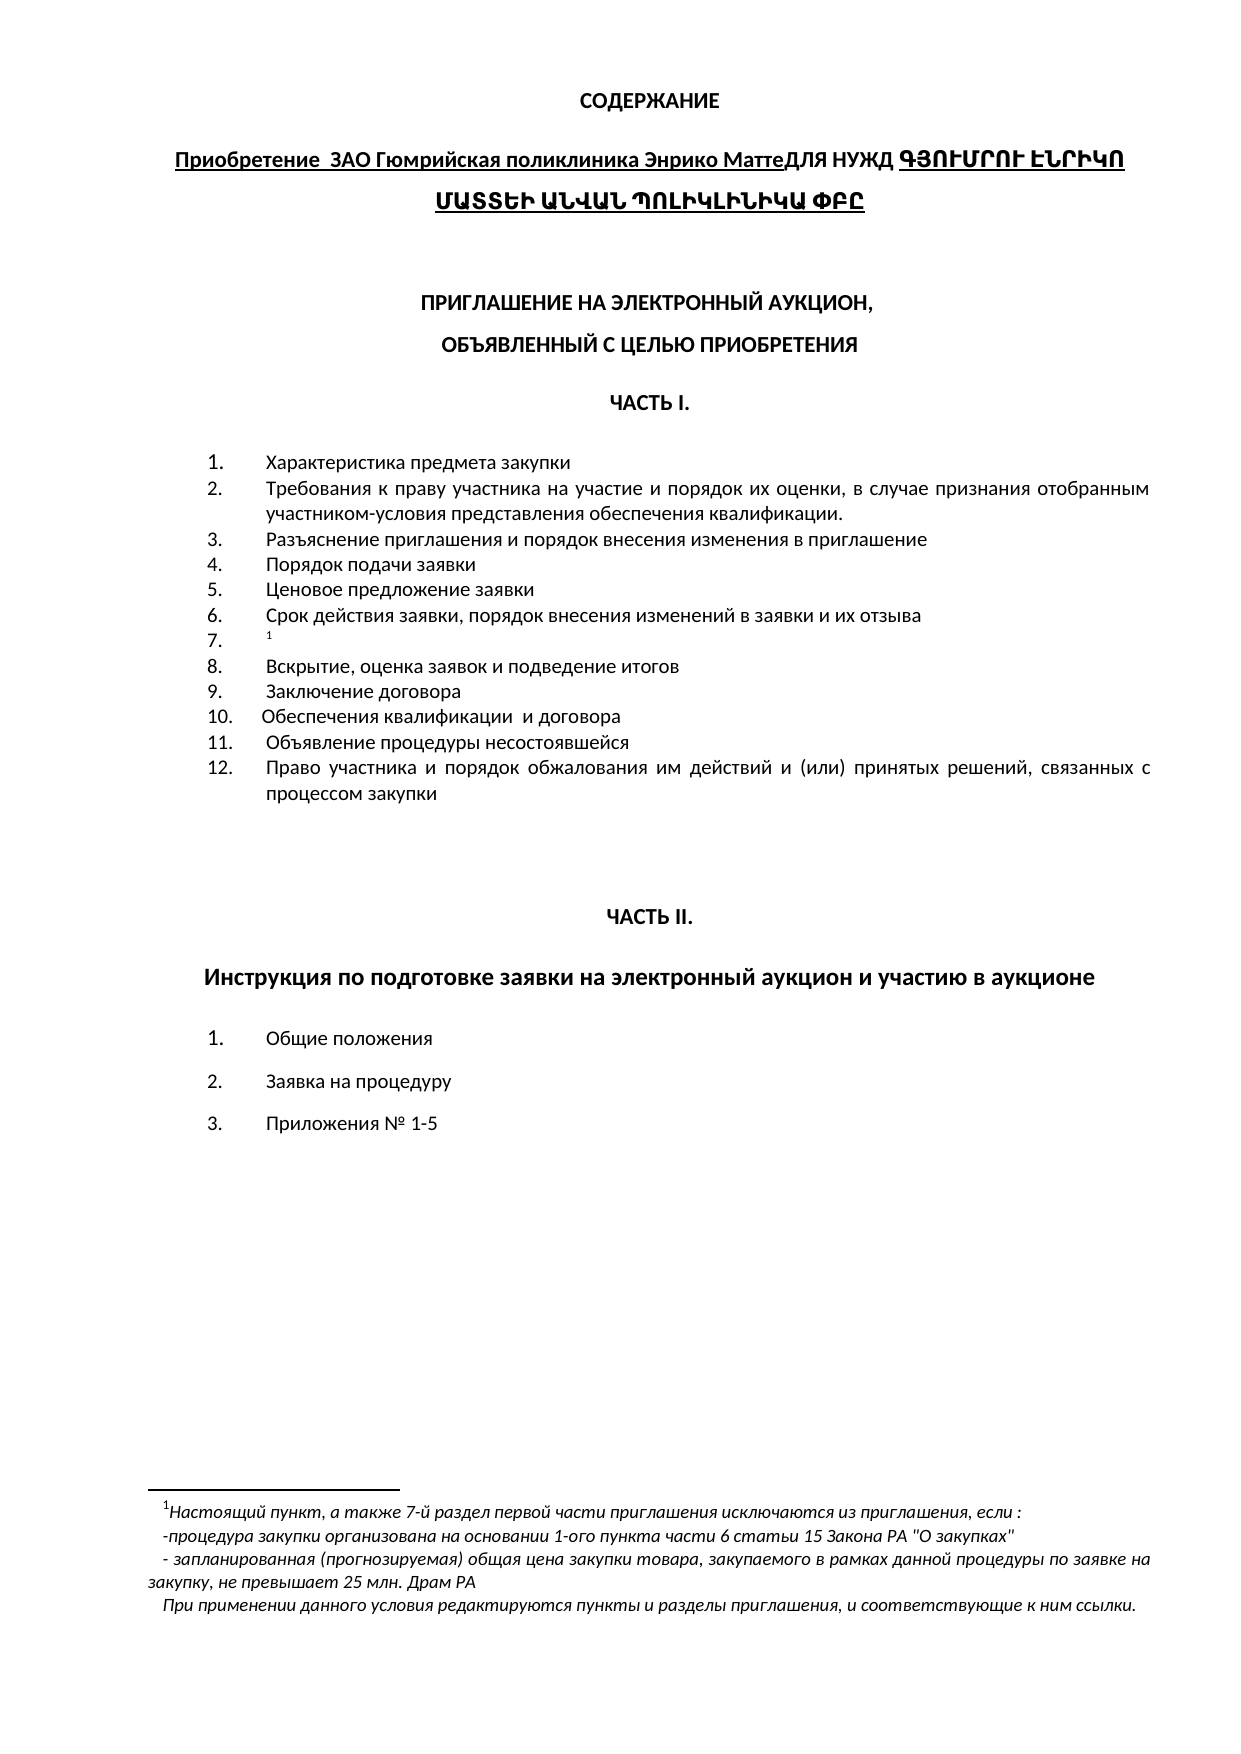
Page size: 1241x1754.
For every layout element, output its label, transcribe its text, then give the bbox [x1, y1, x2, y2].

text 11. Объявление процедуры несостоявшейся [207, 729, 1152, 754]
text 2. Требования к праву участника на участие и порядок их оценки, в случае признания отобранным участником-условия представления обеспечения квалификации. [207, 475, 1152, 526]
text ПРИГЛАШЕНИЕ НА ЭЛЕКТРОННЫЙ АУКЦИОН, ОБЪЯВЛЕННЫЙ С ЦЕЛЬЮ ПРИОБРЕТЕНИЯ [148, 288, 1152, 358]
text 3. Приложения № 1-5 [207, 1110, 1152, 1135]
text 3. Разъяснение приглашения и порядок внесения изменения в приглашение [207, 526, 1152, 551]
text 1. Характеристика предмета закупки [207, 447, 1152, 475]
text СОДЕРЖАНИЕ [148, 86, 1152, 114]
text 12. Право участника и порядок обжалования им действий и (или) принятых решений, связанных с процессом закупки [207, 754, 1152, 805]
text 8. Вскрытие, оценка заявок и подведение итогов [207, 653, 1152, 678]
text 6. Срок действия заявки, порядок внесения изменений в заявки и их отзыва [207, 602, 1152, 627]
text 7. [207, 627, 1152, 653]
text 1. Общие положения [207, 1023, 1152, 1051]
text ЧАСТЬ I. [148, 388, 1152, 416]
text Инструкция по подготовке заявки на электронный аукцион и участию в аукционе [148, 961, 1152, 991]
text 4. Порядок подачи заявки [207, 551, 1152, 577]
text ЧАСТЬ II. [148, 902, 1152, 930]
text 5. Ценовое предложение заявки [207, 577, 1152, 602]
text 2. Заявка на процедуру [207, 1068, 1152, 1093]
text Приобретение ЗАО Гюмрийская поликлиника Энрико МаттеДЛЯ НУЖД ԳՅՈՒՄՐՈՒ ԷՆՐԻԿՈ ՄԱՏՏԵԻ ԱՆՎԱՆ ՊՈԼԻԿԼԻՆԻԿԱ ՓԲԸ [148, 145, 1152, 215]
text 10. Обеспечения квалификации и договора [207, 704, 1152, 729]
text 9. Заключение договора [207, 678, 1152, 704]
